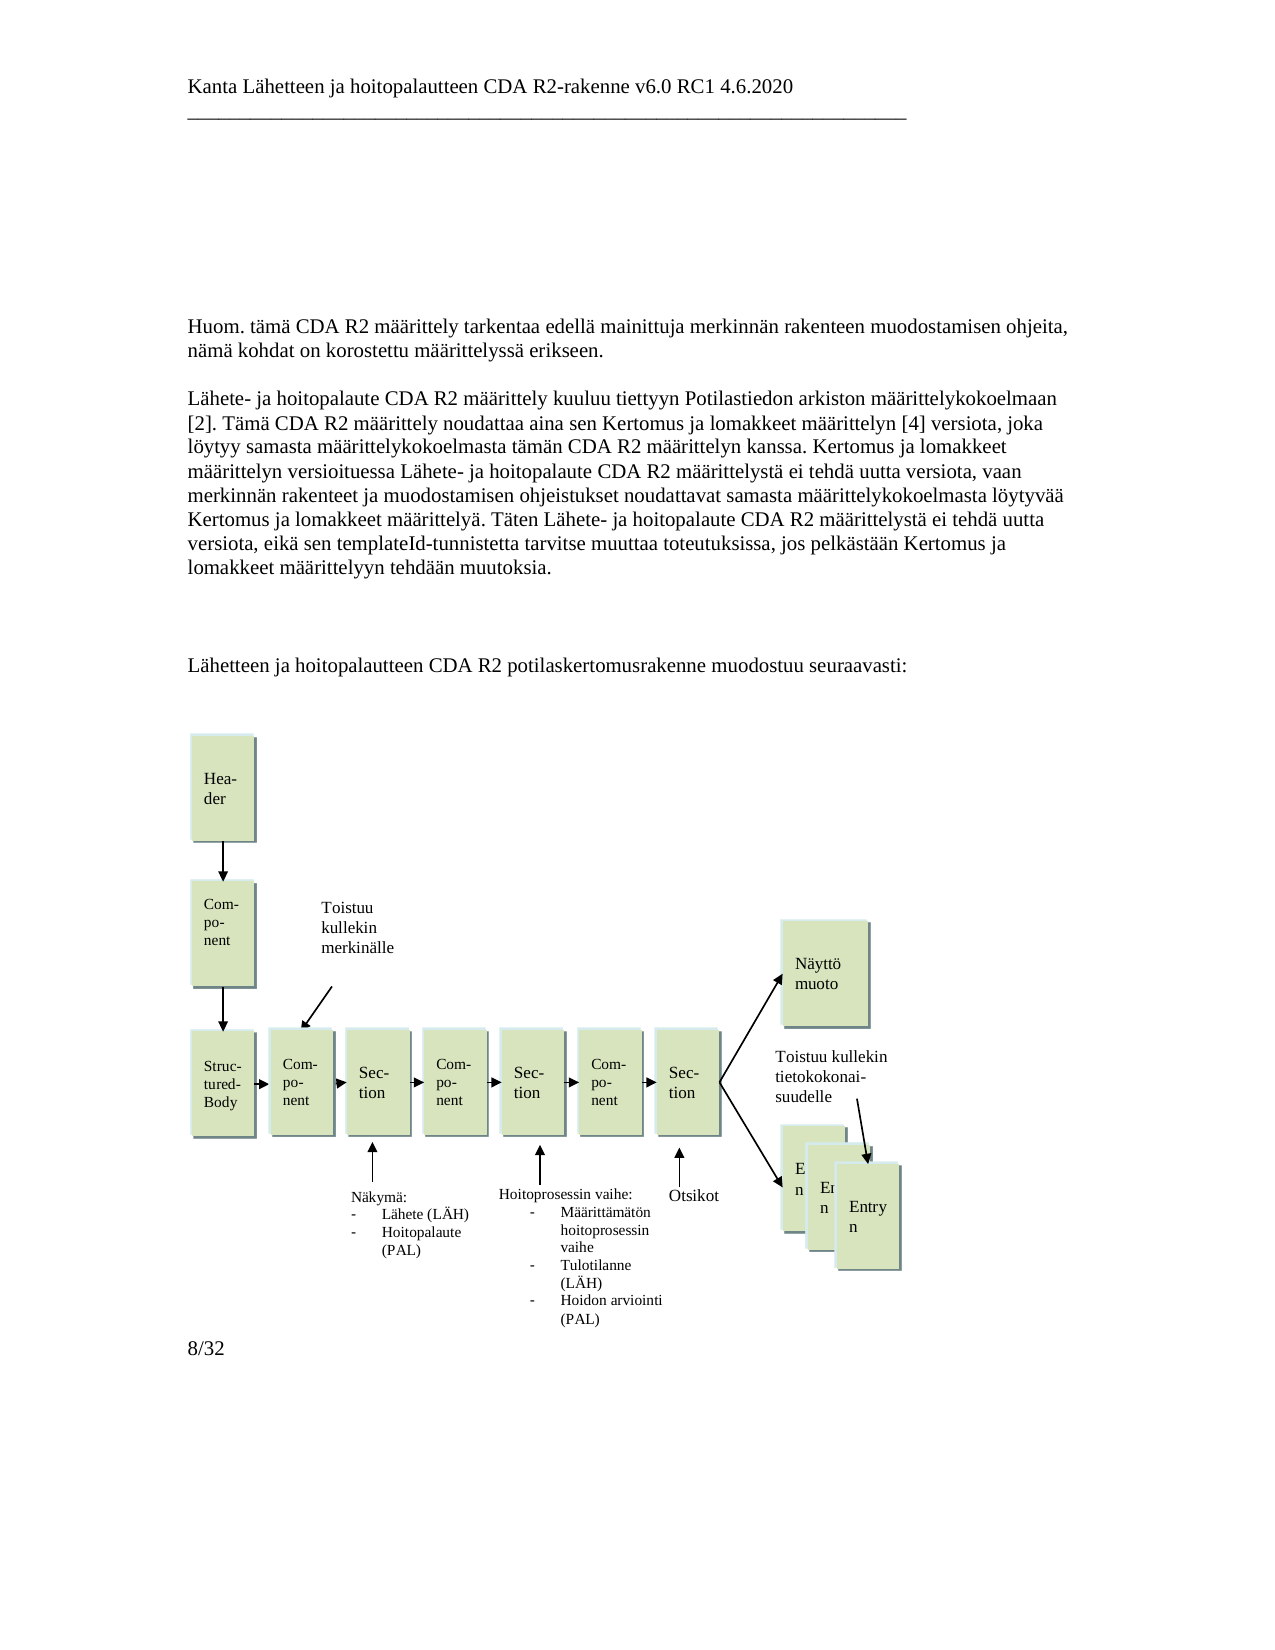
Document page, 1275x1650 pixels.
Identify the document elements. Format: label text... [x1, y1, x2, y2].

text Lähete- ja hoitopalaute CDA R2 määrittely kuuluu tiettyyn Potilastiedon arkiston määrittelykokoelmaan [2]. Tämä CDA R2 määrittely noudattaa aina sen Kertomus ja lomakkeet määrittelyn [4] versiota, joka löytyy samasta määrittelykokoelmasta tämän CDA R2 määrittelyn kanssa. Kertomus ja lomakkeet määrittelyn versioituessa Lähete- ja hoitopalaute CDA R2 määrittelystä ei tehdä uutta versiota, vaan merkinnän rakenteet ja muodostamisen ohjeistukset noudattavat samasta määrittelykokoelmasta löytyvää Kertomus ja lomakkeet määrittelyä. Täten Lähete- ja hoitopalaute CDA R2 määrittelystä ei tehdä uutta versiota, eikä sen templateId-tunnistetta tarvitse muuttaa toteutuksissa, jos pelkästään Kertomus ja lomakkeet määrittelyyn tehdään muutoksia. [187, 386, 1087, 579]
text Lähetteen ja hoitopalautteen CDA R2 potilaskertomusrakenne muodostuu seuraavasti: [187, 653, 1087, 677]
text Huom. tämä CDA R2 määrittely tarkentaa edellä mainittuja merkinnän rakenteen muodostamisen ohjeita, nämä kohdat on korostettu määrittelyssä erikseen. [187, 314, 1087, 362]
